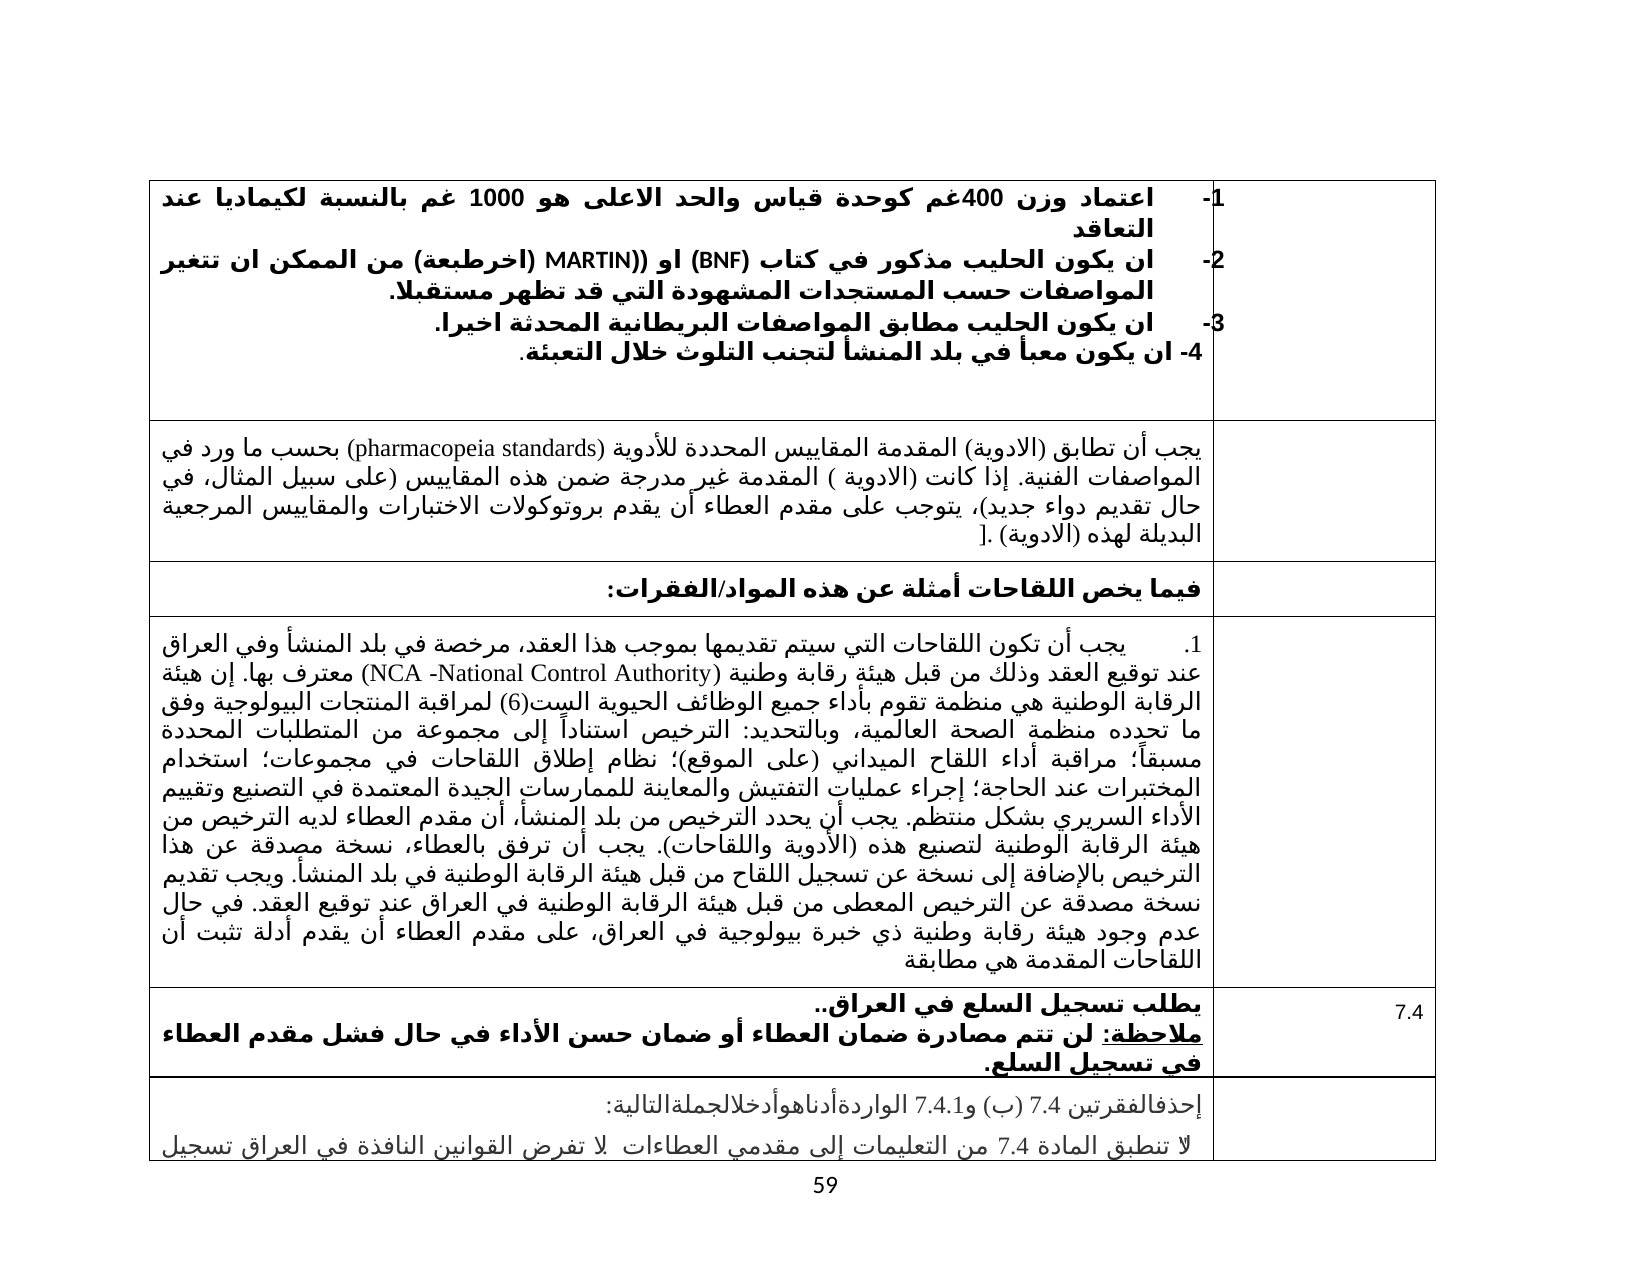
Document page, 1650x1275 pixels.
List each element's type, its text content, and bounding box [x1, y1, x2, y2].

table_cell 1. يجب أن تكون اللقاحات التي سيتم تقديمها بموجب هذا العقد، مرخصة في بلد المنشأ وفي العراق عند توقيع العقد وذلك من قبل هيئة رقابة وطنية (NCA -National Control Authority) معترف بها. إن هيئة الرقابة الوطنية هي منظمة تقوم بأداء جميع الوظائف الحيوية الست(6) لمراقبة المنتجات البيولوجية وفق ما تحدده منظمة الصحة العالمية، وبالتحديد: الترخيص استناداً إلى مجموعة من المتطلبات المحددة مسبقاً؛ مراقبة أداء اللقاح الميداني (على الموقع)؛ نظام إطلاق اللقاحات في مجموعات؛ استخدام المختبرات عند الحاجة؛ إجراء عمليات التفتيش والمعاينة للممارسات الجيدة المعتمدة في التصنيع وتقييم الأداء السريري بشكل منتظم. يجب أن يحدد الترخيص من بلد المنشأ، أن مقدم العطاء لديه الترخيص من هيئة الرقابة الوطنية لتصنيع هذه (الأدوية واللقاحات). يجب أن ترفق بالعطاء، نسخة مصدقة عن هذا الترخيص بالإضافة إلى نسخة عن تسجيل اللقاح من قبل هيئة الرقابة الوطنية في بلد المنشأ. ويجب تقديم نسخة مصدقة عن الترخيص المعطى من قبل هيئة الرقابة الوطنية في العراق عند توقيع العقد. في حال عدم وجود هيئة رقابة وطنية ذي خبرة بيولوجية في العراق، على مقدم العطاء أن يقدم أدلة تثبت أن اللقاحات المقدمة هي مطابقة [150, 617, 1213, 987]
table_cell [1214, 421, 1435, 561]
table_cell فيما يخص اللقاحات أمثلة عن هذه المواد/الفقرات: [150, 562, 1213, 616]
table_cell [150, 181, 1213, 420]
table_cell [1214, 617, 1435, 987]
table_cell يجب أن تطابق (الادوية) المقدمة المقاييس المحددة للأدوية (pharmacopeia standards) بحسب ما ورد في المواصفات الفنية. إذا كانت (الادوية ) المقدمة غير مدرجة ضمن هذه المقاييس (على سبيل المثال، في حال تقديم دواء جديد)، يتوجب على مقدم العطاء أن يقدم بروتوكولات الاختبارات والمقاييس المرجعية البديلة لهذه (الادوية) .[ [150, 421, 1213, 561]
table_cell 7.4 [1214, 988, 1435, 1076]
table_cell [1214, 1078, 1435, 1160]
table_cell [1214, 562, 1435, 616]
table_cell يطلب تسجيل السلع في العراق.. ملاحظة: لن تتم مصادرة ضمان العطاء أو ضمان حسن الأداء في حال فشل مقدم العطاء في تسجيل السلع. [150, 988, 1213, 1076]
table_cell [150, 1078, 1213, 1160]
table_cell [1214, 181, 1435, 420]
